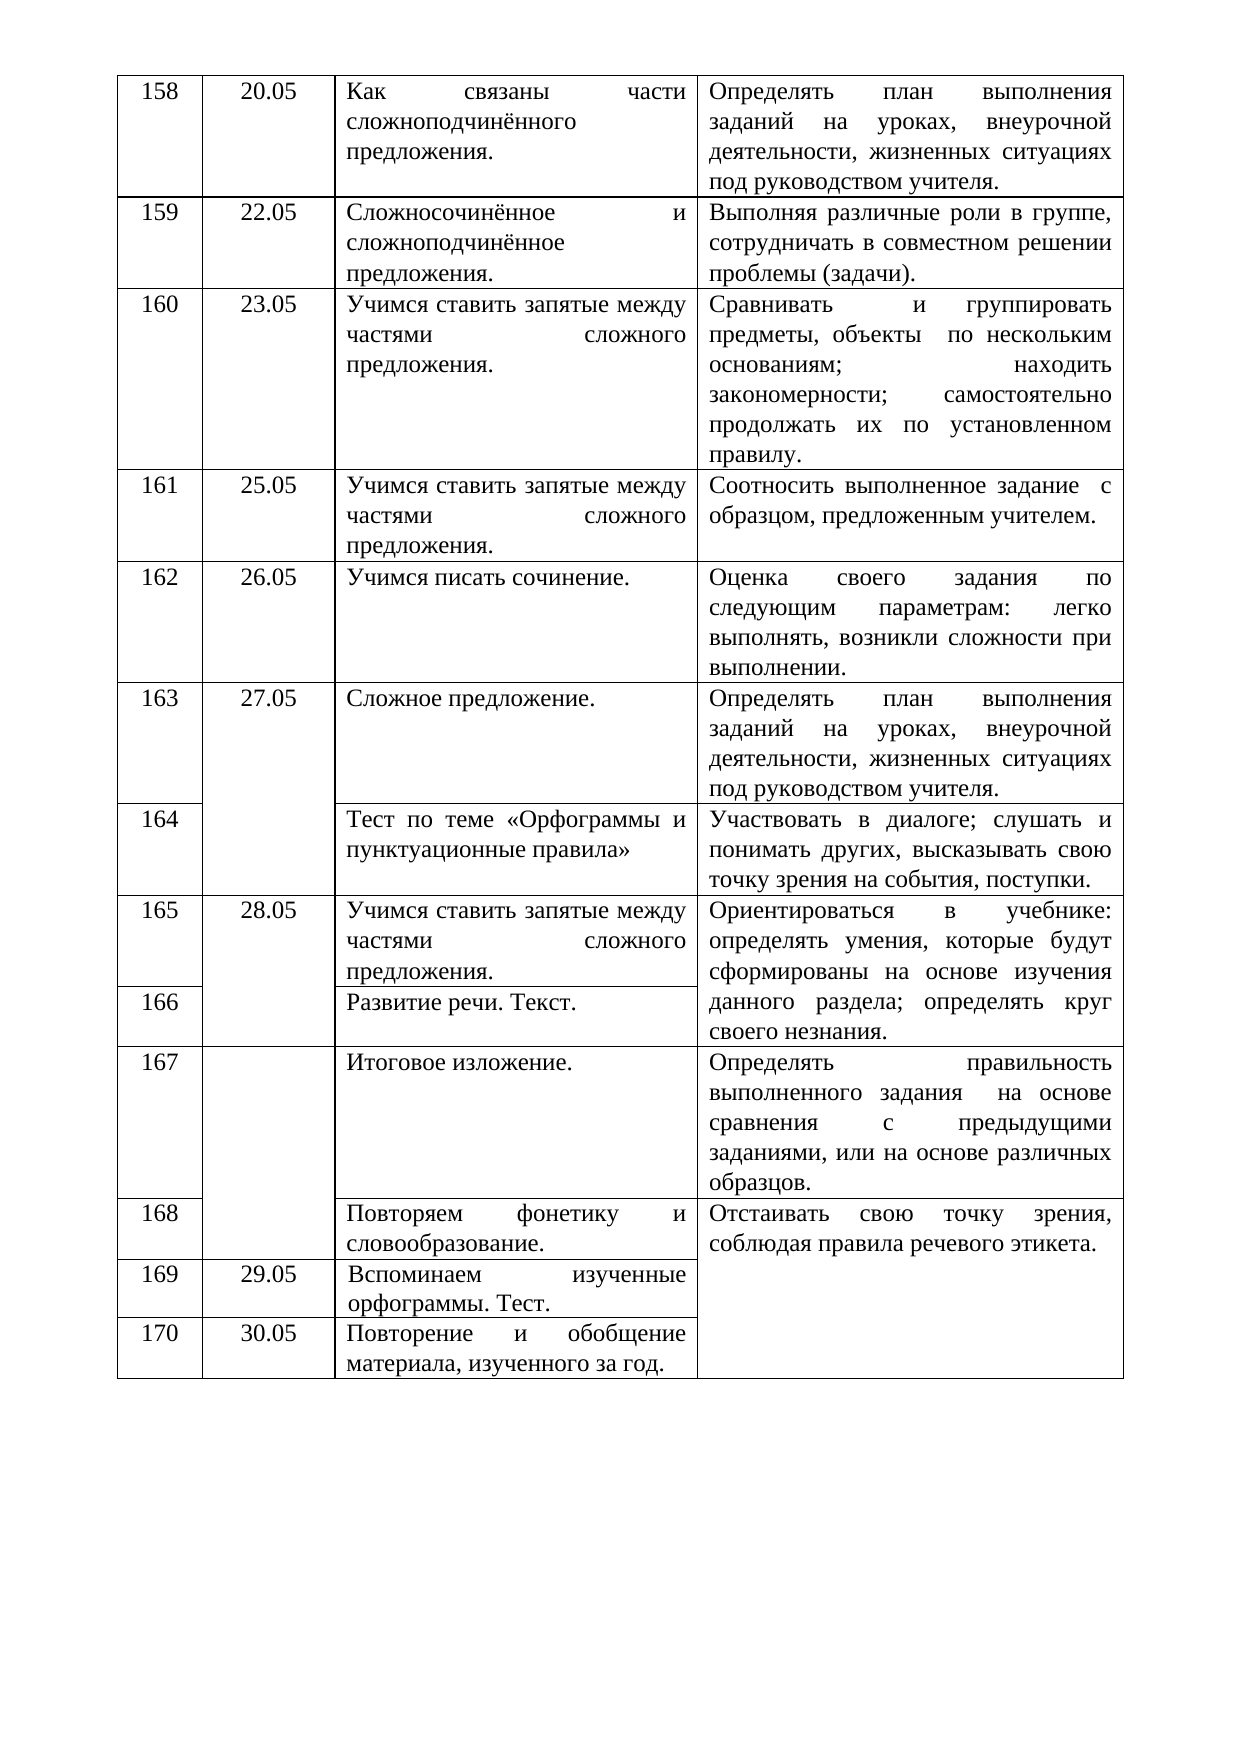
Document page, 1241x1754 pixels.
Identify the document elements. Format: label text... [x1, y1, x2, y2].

table_cell Как связаны части сложноподчинённого предложения. [336, 76, 697, 196]
table_cell 158 [118, 76, 202, 196]
table_cell Вспоминаем изученные орфограммы. Тест. [336, 1260, 697, 1317]
table_cell Учимся ставить запятые между частями сложного предложения. [336, 470, 697, 561]
table_cell 164 [118, 804, 202, 894]
table_cell 160 [118, 289, 202, 469]
table_cell Итоговое изложение. [336, 1047, 697, 1197]
table_cell [203, 1047, 334, 1258]
table_cell 27.05 [203, 683, 334, 894]
table_cell 166 [118, 987, 202, 1046]
table_cell Сложносочинённое и сложноподчинённое предложения. [336, 198, 697, 288]
table_cell Тест по теме «Орфограммы и пунктуационные правила» [336, 804, 697, 894]
table_cell 165 [118, 896, 202, 986]
table_cell 162 [118, 562, 202, 682]
table_cell 25.05 [203, 470, 334, 561]
table_cell 161 [118, 470, 202, 561]
table_cell Участвовать в диалоге; слушать и понимать других, высказывать свою точку зрения на события, поступки. [698, 804, 1123, 894]
table_cell 163 [118, 683, 202, 803]
table_cell Сравнивать и группировать предметы, объекты по нескольким основаниям; находить закономерности; самостоятельно продолжать их по установленном правилу. [698, 289, 1123, 469]
table_cell 26.05 [203, 562, 334, 682]
table_cell 159 [118, 198, 202, 288]
table_cell Развитие речи. Текст. [336, 987, 697, 1046]
table_cell 23.05 [203, 289, 334, 469]
table_cell Определять план выполнения заданий на уроках, внеурочной деятельности, жизненных ситуациях под руководством учителя. [698, 683, 1123, 803]
table_cell Сложное предложение. [336, 683, 697, 803]
table_cell 169 [118, 1260, 202, 1317]
table_cell Учимся ставить запятые между частями сложного предложения. [336, 289, 697, 469]
table_cell Учимся писать сочинение. [336, 562, 697, 682]
table_cell 170 [118, 1318, 202, 1378]
table_cell Определять план выполнения заданий на уроках, внеурочной деятельности, жизненных ситуациях под руководством учителя. [698, 76, 1123, 196]
table_cell 29.05 [203, 1260, 334, 1317]
table_cell Оценка своего задания по следующим параметрам: легко выполнять, возникли сложности при выполнении. [698, 562, 1123, 682]
table_cell 20.05 [203, 76, 334, 196]
table_cell 22.05 [203, 198, 334, 288]
table_cell 30.05 [203, 1318, 334, 1378]
table_cell Определять правильность выполненного задания на основе сравнения с предыдущими заданиями, или на основе различных образцов. [698, 1047, 1123, 1197]
table_cell Соотносить выполненное задание с образцом, предложенным учителем. [698, 470, 1123, 561]
table_cell Учимся ставить запятые между частями сложного предложения. [336, 896, 697, 986]
table_cell Ориентироваться в учебнике: определять умения, которые будут сформированы на основе изучения данного раздела; определять круг своего незнания. [698, 896, 1123, 1046]
table_cell Отстаивать свою точку зрения, соблюдая правила речевого этикета. [698, 1199, 1123, 1378]
table_cell 167 [118, 1047, 202, 1197]
table_cell 168 [118, 1199, 202, 1258]
table_cell Повторение и обобщение материала, изученного за год. [336, 1318, 697, 1378]
table_cell Повторяем фонетику и словообразование. [336, 1199, 697, 1258]
table_cell Выполняя различные роли в группе, сотрудничать в совместном решении проблемы (задачи). [698, 198, 1123, 288]
table_cell 28.05 [203, 896, 334, 1046]
